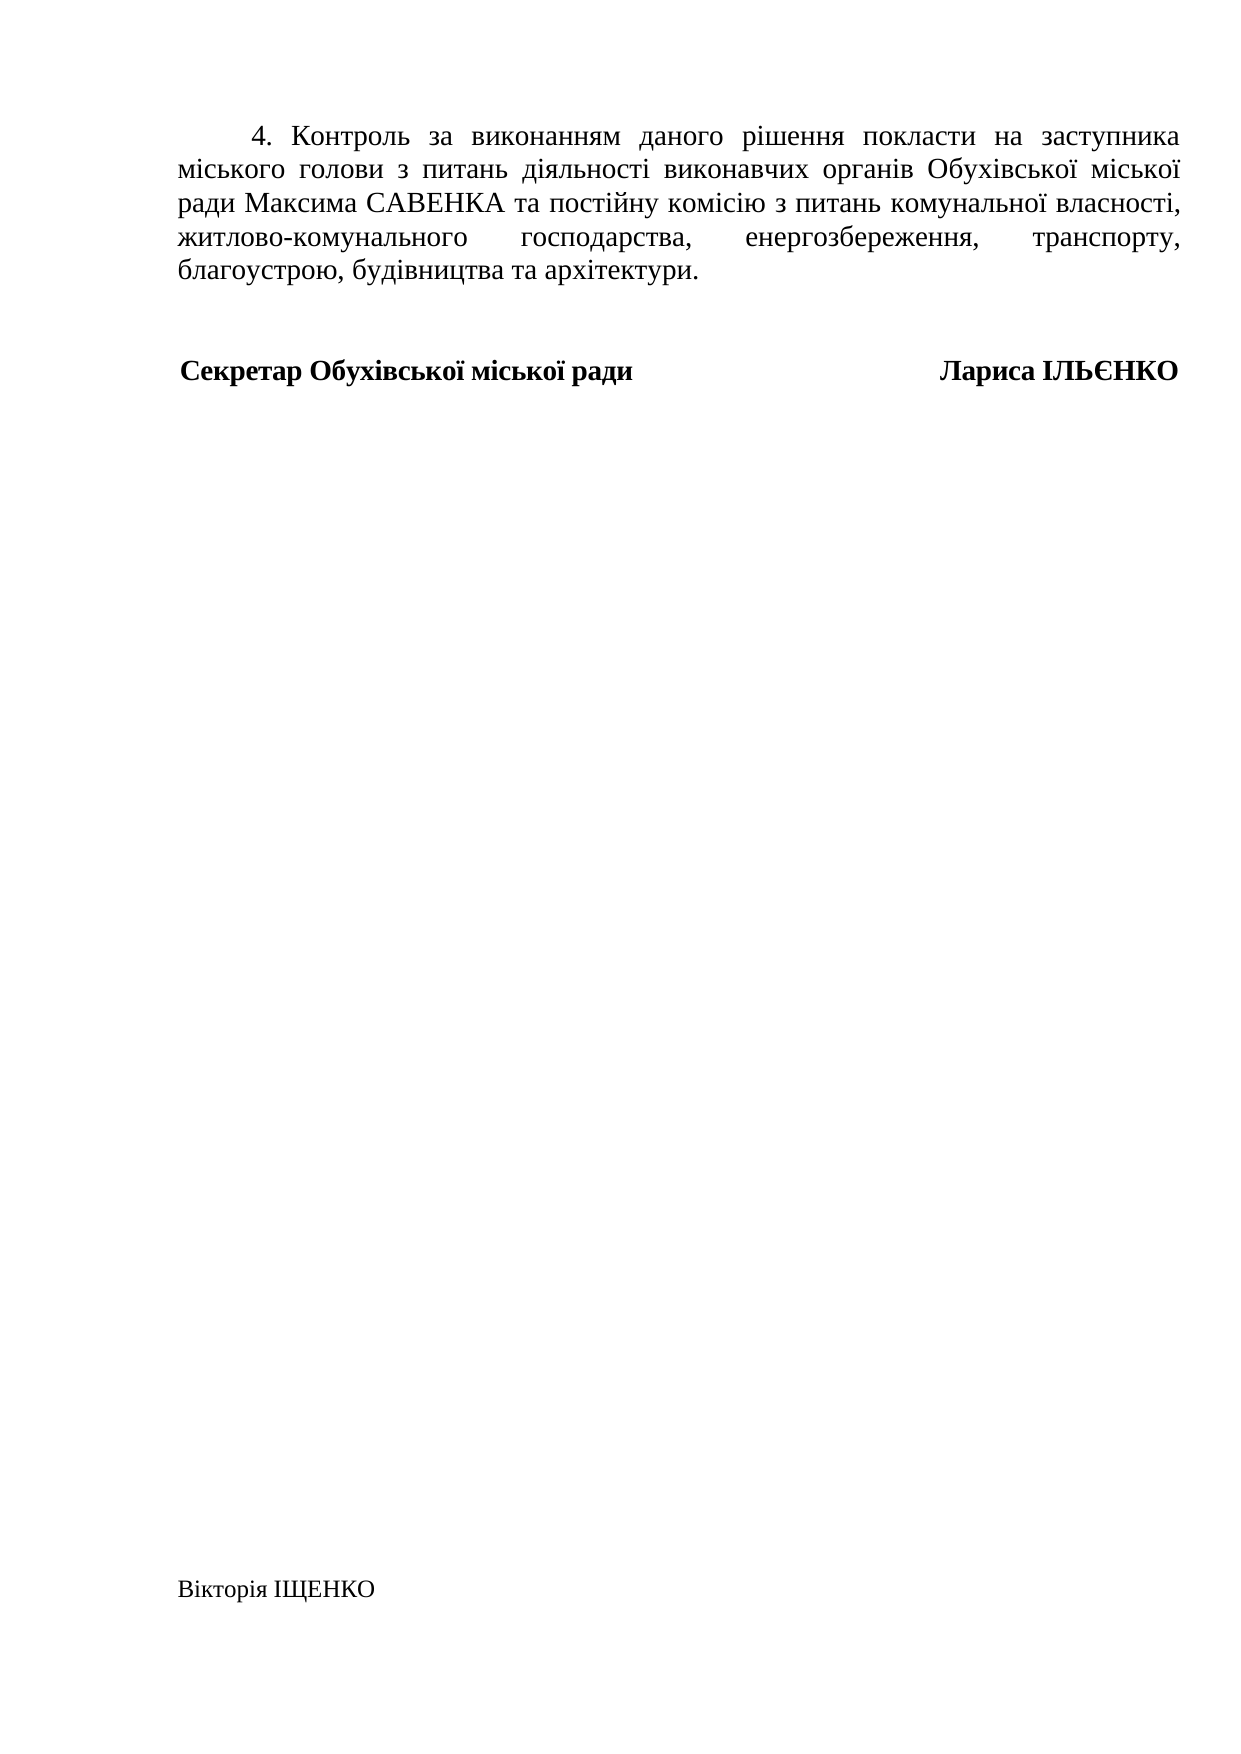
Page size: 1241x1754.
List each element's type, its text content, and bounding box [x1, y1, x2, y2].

text Вікторія ІЩЕНКО [177, 1574, 732, 1602]
text Секретар Обухівської міської ради Лариса ІЛЬЄНКО [177, 353, 1181, 387]
text 4. Контроль за виконанням даного рішення покласти на заступника міського голови з питань діяльності виконавчих органів Обухівської міської ради Максима САВЕНКА та постійну комісію з питань комунальної власності, житлово-комунального господарства, енергозбереження, транспорту, благоустрою, будівництва та архітектури. [177, 118, 1181, 286]
